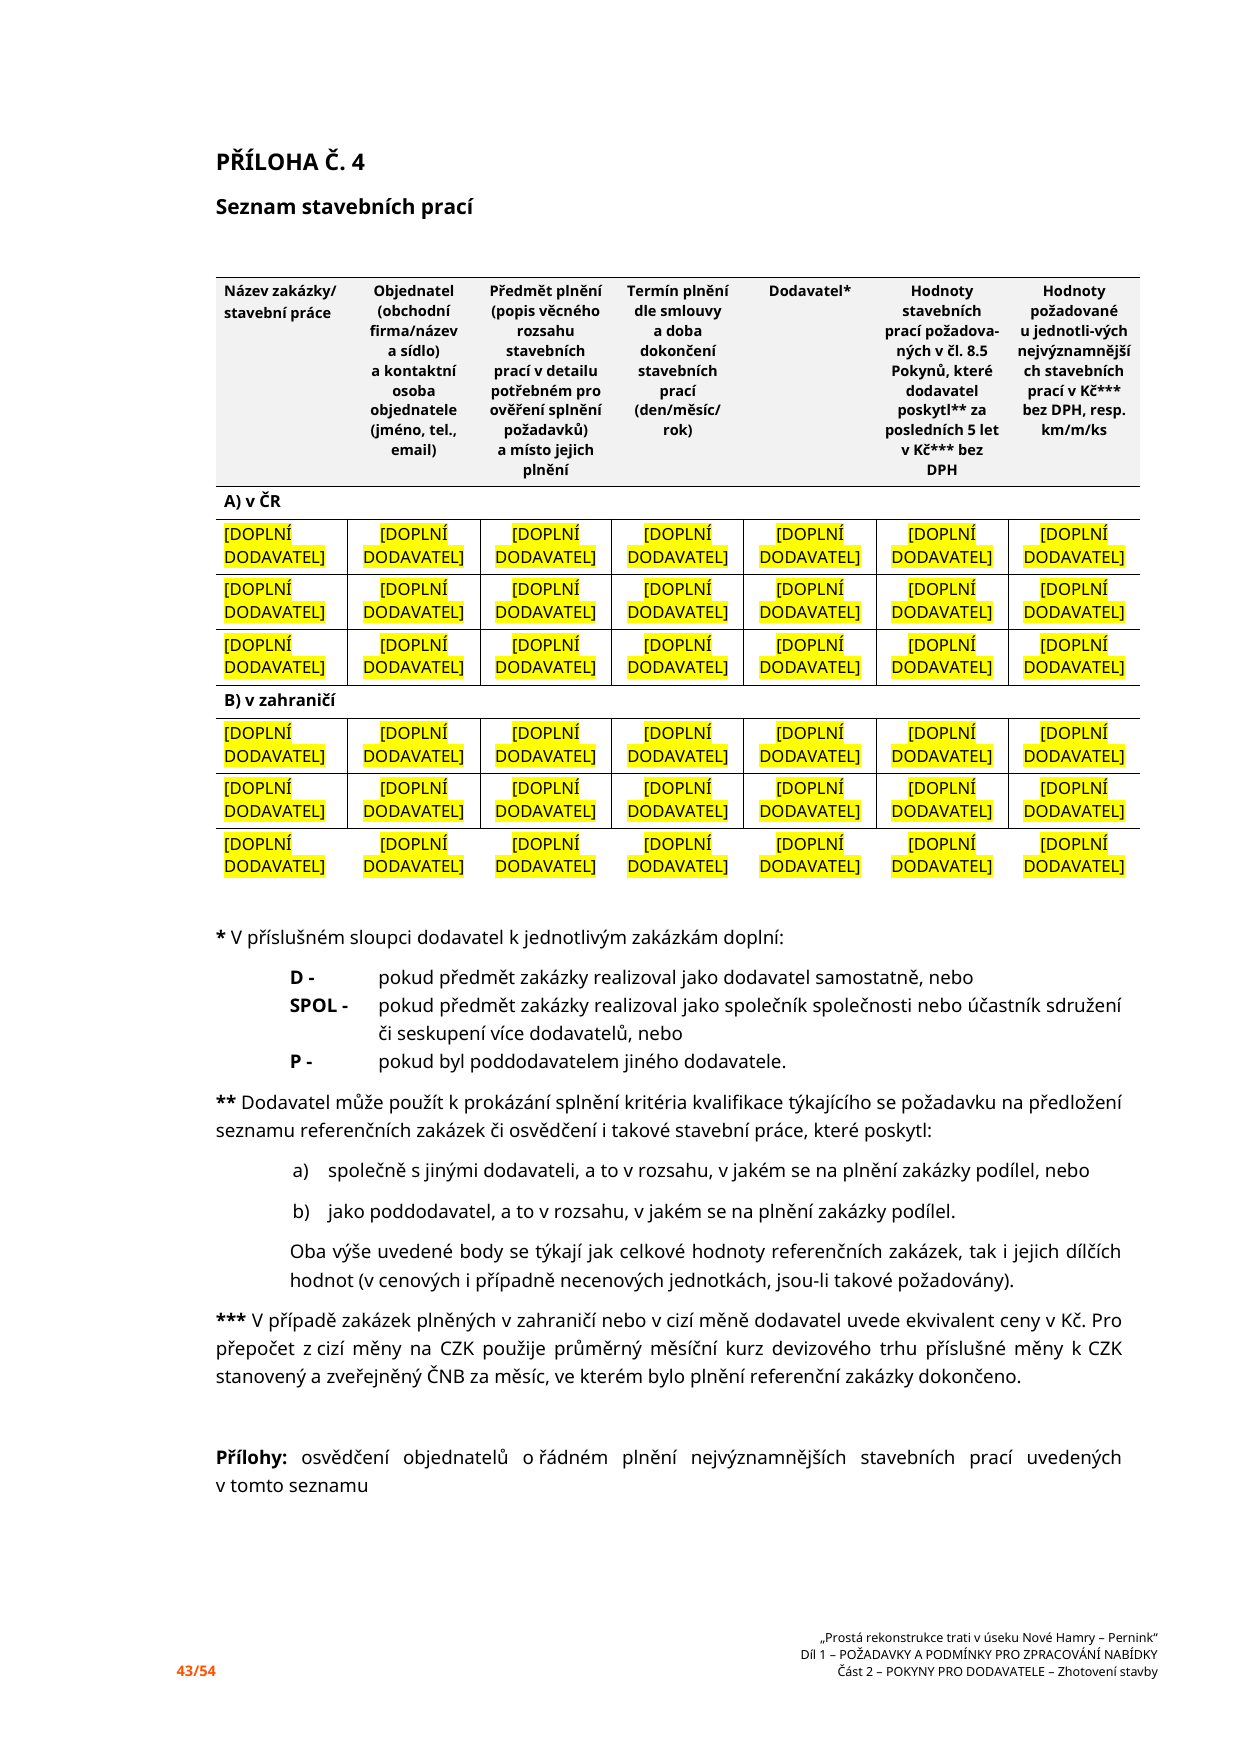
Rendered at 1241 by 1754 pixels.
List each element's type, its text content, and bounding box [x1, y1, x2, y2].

table_cell [DOPLNÍ DODAVATEL] [877, 575, 1008, 629]
table_cell [DOPLNÍ DODAVATEL] [216, 829, 348, 884]
table_header Název zakázky/ stavební práce [216, 278, 348, 486]
table_cell [DOPLNÍ DODAVATEL] [744, 630, 876, 685]
table_cell [DOPLNÍ DODAVATEL] [1008, 829, 1140, 884]
text jako poddodavatel, a to v rozsahu, v jakém se na plnění zakázky podílel. [292, 1198, 1122, 1224]
table_cell [DOPLNÍ DODAVATEL] [216, 774, 347, 828]
table_cell A) v ČR [216, 487, 1140, 518]
text P - pokud byl poddodavatelem jiného dodavatele. [289, 1049, 1122, 1074]
table_cell [DOPLNÍ DODAVATEL] [877, 719, 1008, 773]
table_cell [DOPLNÍ DODAVATEL] [1009, 520, 1140, 574]
table_cell [DOPLNÍ DODAVATEL] [348, 774, 480, 828]
text Oba výše uvedené body se týkají jak celkové hodnoty referenčních zakázek, tak i jejich dílčích hodnot (v cenových i případně necenových jednotkách, jsou-li takové požadovány). [289, 1239, 1122, 1292]
table_cell [DOPLNÍ DODAVATEL] [216, 520, 347, 574]
table_cell [DOPLNÍ DODAVATEL] [1009, 630, 1140, 685]
text D - pokud předmět zakázky realizoval jako dodavatel samostatně, nebo [289, 965, 1122, 990]
table_cell [DOPLNÍ DODAVATEL] [348, 630, 480, 685]
table_cell [DOPLNÍ DODAVATEL] [876, 829, 1008, 884]
table_cell [DOPLNÍ DODAVATEL] [348, 520, 480, 574]
table_cell [DOPLNÍ DODAVATEL] [480, 829, 612, 884]
table_cell [DOPLNÍ DODAVATEL] [877, 520, 1008, 574]
table_cell [DOPLNÍ DODAVATEL] [1009, 575, 1140, 629]
text Příloha č. 4 [216, 146, 1122, 177]
text ** Dodavatel může použít k prokázání splnění kritéria kvalifikace týkajícího se požadavku na předložení seznamu referenčních zakázek či osvědčení i takové stavební práce, které poskytl: [216, 1089, 1122, 1143]
table_cell [DOPLNÍ DODAVATEL] [216, 575, 347, 629]
table_cell [DOPLNÍ DODAVATEL] [481, 520, 611, 574]
table_cell [DOPLNÍ DODAVATEL] [481, 630, 611, 685]
table_cell [DOPLNÍ DODAVATEL] [744, 719, 876, 773]
table_cell [DOPLNÍ DODAVATEL] [744, 575, 876, 629]
text Přílohy: osvědčení objednatelů o řádném plnění nejvýznamnějších stavebních prací uvedených v tomto seznamu [216, 1444, 1122, 1498]
table_cell [DOPLNÍ DODAVATEL] [744, 520, 876, 574]
list společně s jinými dodavateli, a to v rozsahu, v jakém se na plnění zakázky podílel, nebo [292, 1158, 1122, 1183]
table_cell [DOPLNÍ DODAVATEL] [612, 774, 743, 828]
table_cell [DOPLNÍ DODAVATEL] [612, 575, 743, 629]
table_header Termín plnění dle smlouvy a doba dokončení stavebních prací (den/měsíc/ rok) [612, 278, 744, 486]
text SPOL - pokud předmět zakázky realizoval jako společník společnosti nebo účastník sdružení či seskupení více dodavatelů, nebo [289, 993, 1122, 1046]
text * V příslušném sloupci dodavatel k jednotlivým zakázkám doplní: [216, 924, 1122, 950]
table_cell [DOPLNÍ DODAVATEL] [348, 575, 480, 629]
table_cell [DOPLNÍ DODAVATEL] [1009, 719, 1140, 773]
table_cell [DOPLNÍ DODAVATEL] [877, 630, 1008, 685]
table_cell [DOPLNÍ DODAVATEL] [1009, 774, 1140, 828]
table_cell [DOPLNÍ DODAVATEL] [481, 575, 611, 629]
table_header Předmět plnění (popis věcného rozsahu stavebních prací v detailu potřebném pro ověření splnění požadavků) a místo jejich plnění [480, 278, 612, 486]
table_cell [DOPLNÍ DODAVATEL] [216, 719, 347, 773]
table_cell [DOPLNÍ DODAVATEL] [348, 719, 480, 773]
table_header Hodnoty stavebních prací požadova- ných v čl. 8.5 Pokynů, které dodavatel poskytl** za posledních 5 let v Kč*** bez DPH [876, 278, 1008, 486]
text *** V případě zakázek plněných v zahraničí nebo v cizí měně dodavatel uvede ekvivalent ceny v Kč. Pro přepočet z cizí měny na CZK použije průměrný měsíční kurz devizového trhu příslušné měny k CZK stanovený a zveřejněný ČNB za měsíc, ve kterém bylo plnění referenční zakázky dokončeno. [216, 1307, 1122, 1389]
table_cell [DOPLNÍ DODAVATEL] [877, 774, 1008, 828]
table_cell B) v zahraničí [216, 686, 1140, 717]
text Seznam stavebních prací [216, 192, 1122, 221]
table_header Dodavatel* [744, 278, 876, 486]
table_header Hodnoty požadované u jednotli-vých nejvýznamnějších stavebních prací v Kč*** bez DPH, resp. km/m/ks [1008, 278, 1140, 486]
table_cell [DOPLNÍ DODAVATEL] [348, 829, 480, 884]
table_header Objednatel (obchodní firma/název a sídlo) a kontaktní osoba objednatele (jméno, tel., email) [348, 278, 480, 486]
table_cell [DOPLNÍ DODAVATEL] [612, 719, 743, 773]
table_cell [DOPLNÍ DODAVATEL] [612, 520, 743, 574]
table_cell [DOPLNÍ DODAVATEL] [481, 719, 611, 773]
table_cell [DOPLNÍ DODAVATEL] [481, 774, 611, 828]
table_cell [DOPLNÍ DODAVATEL] [744, 829, 876, 884]
table_cell [DOPLNÍ DODAVATEL] [744, 774, 876, 828]
table_cell [DOPLNÍ DODAVATEL] [612, 630, 743, 685]
table_cell [DOPLNÍ DODAVATEL] [612, 829, 744, 884]
table_cell [DOPLNÍ DODAVATEL] [216, 630, 347, 685]
